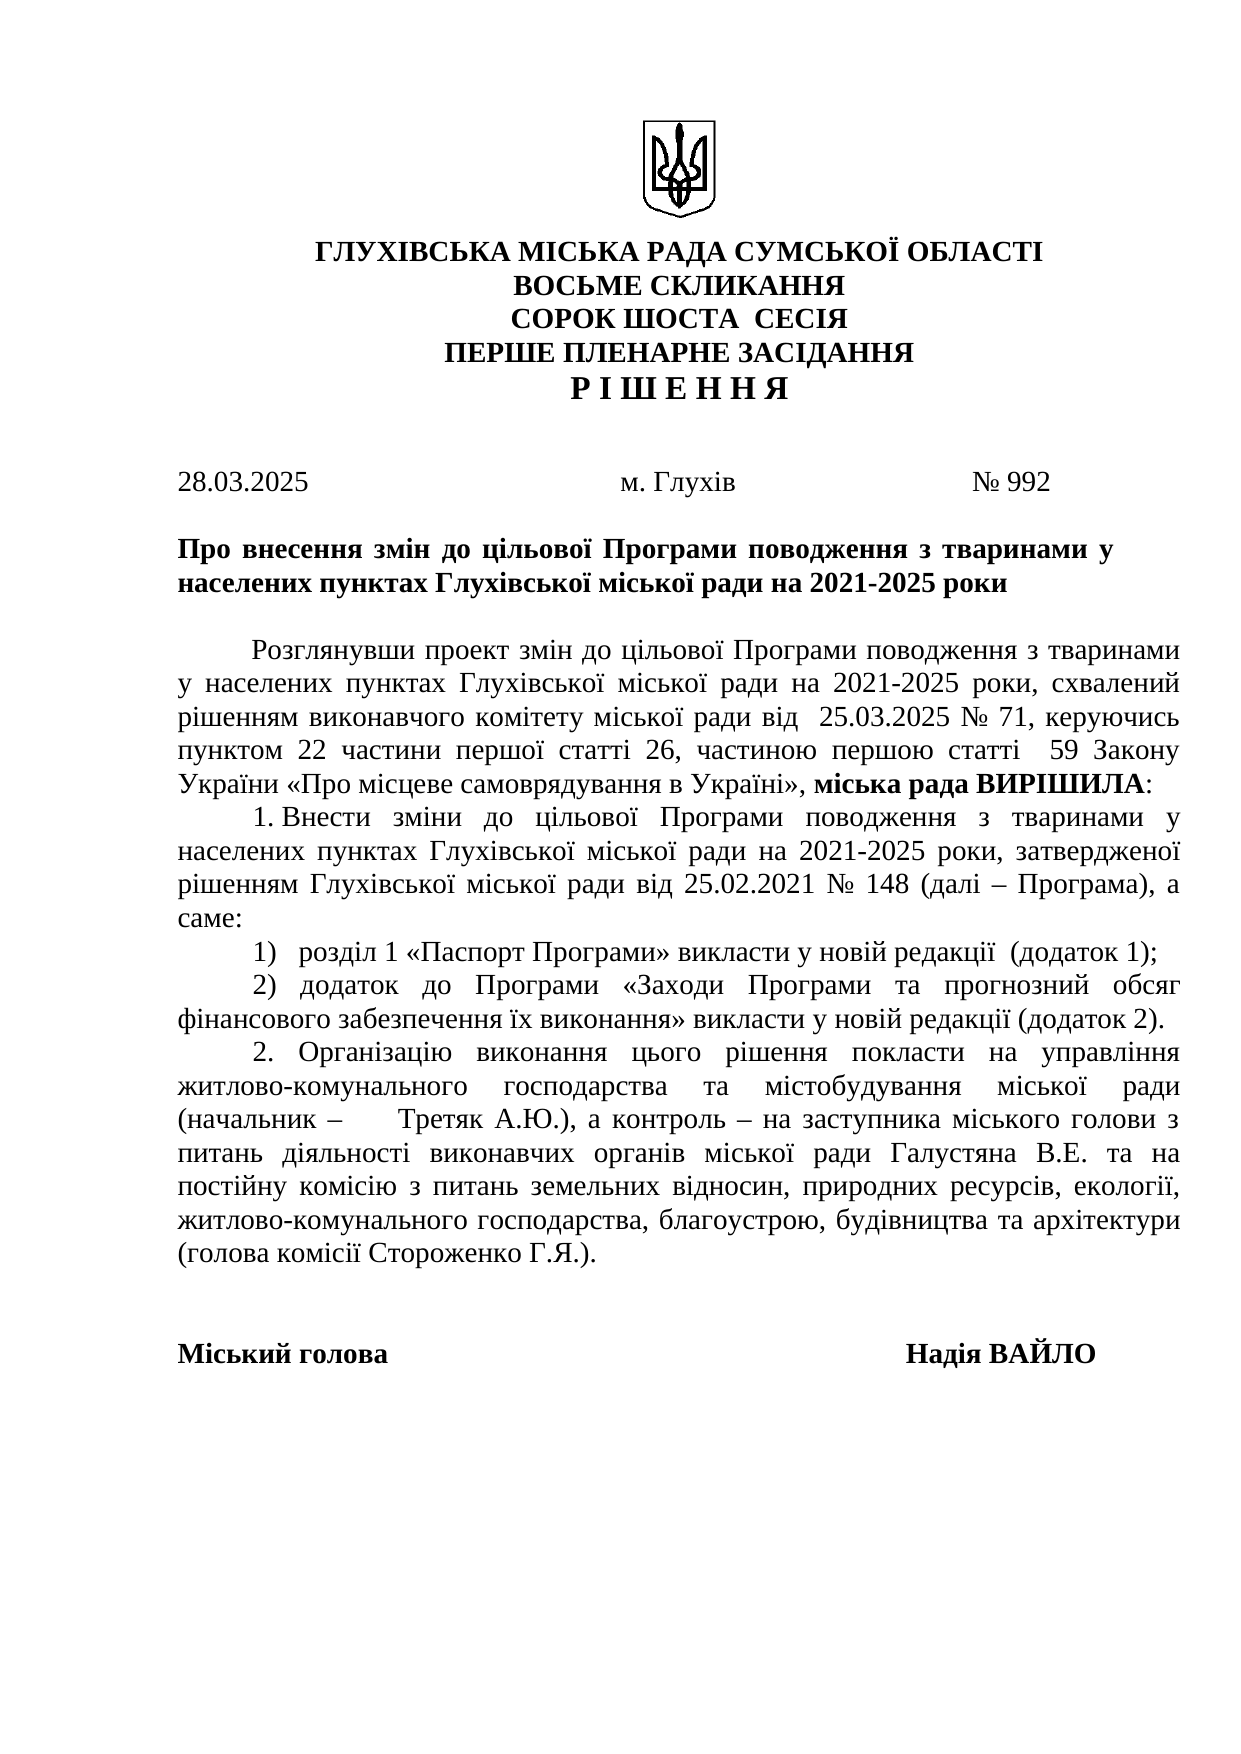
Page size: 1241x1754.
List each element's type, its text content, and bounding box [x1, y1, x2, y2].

text Р І Ш Е Н Н Я [177, 368, 1181, 407]
text Розглянувши проект змін до цільової Програми поводження з тваринами у населених пунктах Глухівської міської ради на 2021-2025 роки, схвалений рішенням виконавчого комітету міської ради від 25.03.2025 № 71, керуючись пунктом 22 частини першої статті 26, частиною першою статті 59 Закону України «Про місцеве самоврядування в Україні», міська рада ВИРІШИЛА: [177, 632, 1181, 799]
text 28.03.2025 м. Глухів № 992 [177, 464, 1181, 498]
text СОРОК ШОСТА СЕСІЯ [177, 301, 1181, 335]
picture [641, 118, 718, 220]
text ВОСЬМЕ СКЛИКАННЯ [177, 268, 1181, 301]
text 1. Внести зміни до цільової Програми поводження з тваринами у населених пунктах Глухівської міської ради на 2021-2025 роки, затвердженої рішенням Глухівської міської ради від 25.02.2021 № 148 (далі – Програма), а саме: [177, 799, 1181, 934]
text Міський голова Надія ВАЙЛО [177, 1336, 1181, 1370]
text 2. Організацію виконання цього рішення покласти на управління житлово-комунального господарства та містобудування міської ради (начальник – Третяк А.Ю.), а контроль – на заступника міського голови з питань діяльності виконавчих органів міської ради Галустяна В.Е. та на постійну комісію з питань земельних відносин, природних ресурсів, екології, житлово-комунального господарства, благоустрою, будівництва та архітектури (голова комісії Стороженко Г.Я.). [177, 1034, 1181, 1269]
text ГЛУХІВСЬКА МІСЬКА РАДА СУМСЬКОЇ ОБЛАСТІ [177, 234, 1181, 268]
text ПЕРШЕ ПЛЕНАРНЕ ЗАСІДАННЯ [177, 335, 1181, 368]
text 2) додаток до Програми «Заходи Програми та прогнозний обсяг фінансового забезпечення їх виконання» викласти у новій редакції (додаток 2). [177, 967, 1181, 1034]
text Про внесення змін до цільової Програми поводження з тваринами у населених пунктах Глухівської міської ради на 2021-2025 роки [177, 531, 1115, 598]
text 1) розділ 1 «Паспорт Програми» викласти у новій редакції (додаток 1); [177, 934, 1181, 967]
